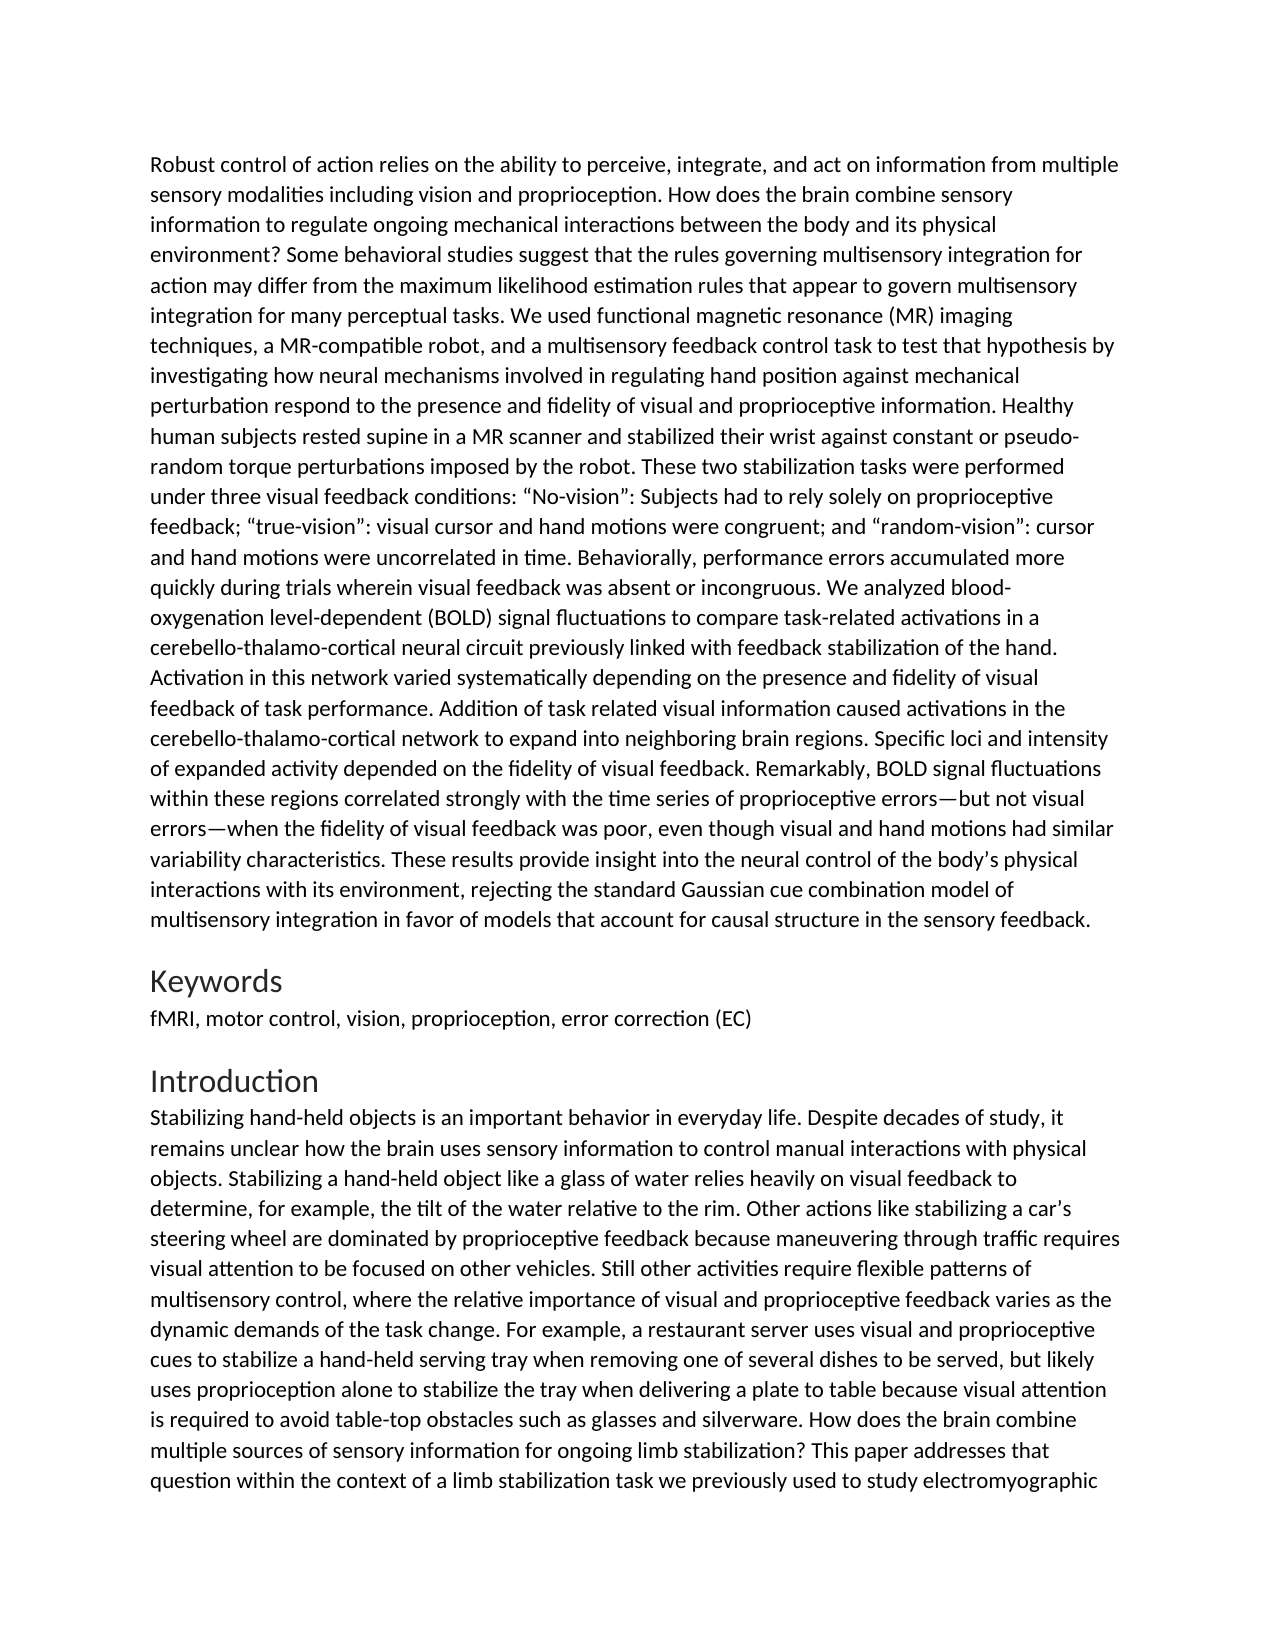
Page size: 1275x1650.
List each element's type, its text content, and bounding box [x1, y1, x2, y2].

subtitle Keywords [150, 960, 1125, 1001]
text Robust control of action relies on the ability to perceive, integrate, and act on information from multiple sensory modalities including vision and proprioception. How does the brain combine sensory information to regulate ongoing mechanical interactions between the body and its physical environment? Some behavioral studies suggest that the rules governing multisensory integration for action may differ from the maximum likelihood estimation rules that appear to govern multisensory integration for many perceptual tasks. We used functional magnetic resonance (MR) imaging techniques, a MR-compatible robot, and a multisensory feedback control task to test that hypothesis by investigating how neural mechanisms involved in regulating hand position against mechanical perturbation respond to the presence and fidelity of visual and proprioceptive information. Healthy human subjects rested supine in a MR scanner and stabilized their wrist against constant or pseudo-random torque perturbations imposed by the robot. These two stabilization tasks were performed under three visual feedback conditions: “No-vision”: Subjects had to rely solely on proprioceptive feedback; “true-vision”: visual cursor and hand motions were congruent; and “random-vision”: cursor and hand motions were uncorrelated in time. Behaviorally, performance errors accumulated more quickly during trials wherein visual feedback was absent or incongruous. We analyzed blood-oxygenation level-dependent (BOLD) signal fluctuations to compare task-related activations in a cerebello-thalamo-cortical neural circuit previously linked with feedback stabilization of the hand. Activation in this network varied systematically depending on the presence and fidelity of visual feedback of task performance. Addition of task related visual information caused activations in the cerebello-thalamo-cortical network to expand into neighboring brain regions. Specific loci and intensity of expanded activity depended on the fidelity of visual feedback. Remarkably, BOLD signal fluctuations within these regions correlated strongly with the time series of proprioceptive errors—but not visual errors—when the fidelity of visual feedback was poor, even though visual and hand motions had similar variability characteristics. These results provide insight into the neural control of the body’s physical interactions with its environment, rejecting the standard Gaussian cue combination model of multisensory integration in favor of models that account for causal structure in the sensory feedback. [150, 150, 1125, 933]
subtitle Introduction [150, 1059, 1125, 1100]
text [150, 1103, 1125, 1494]
text fMRI, motor control, vision, proprioception, error correction (EC) [150, 1004, 1125, 1032]
